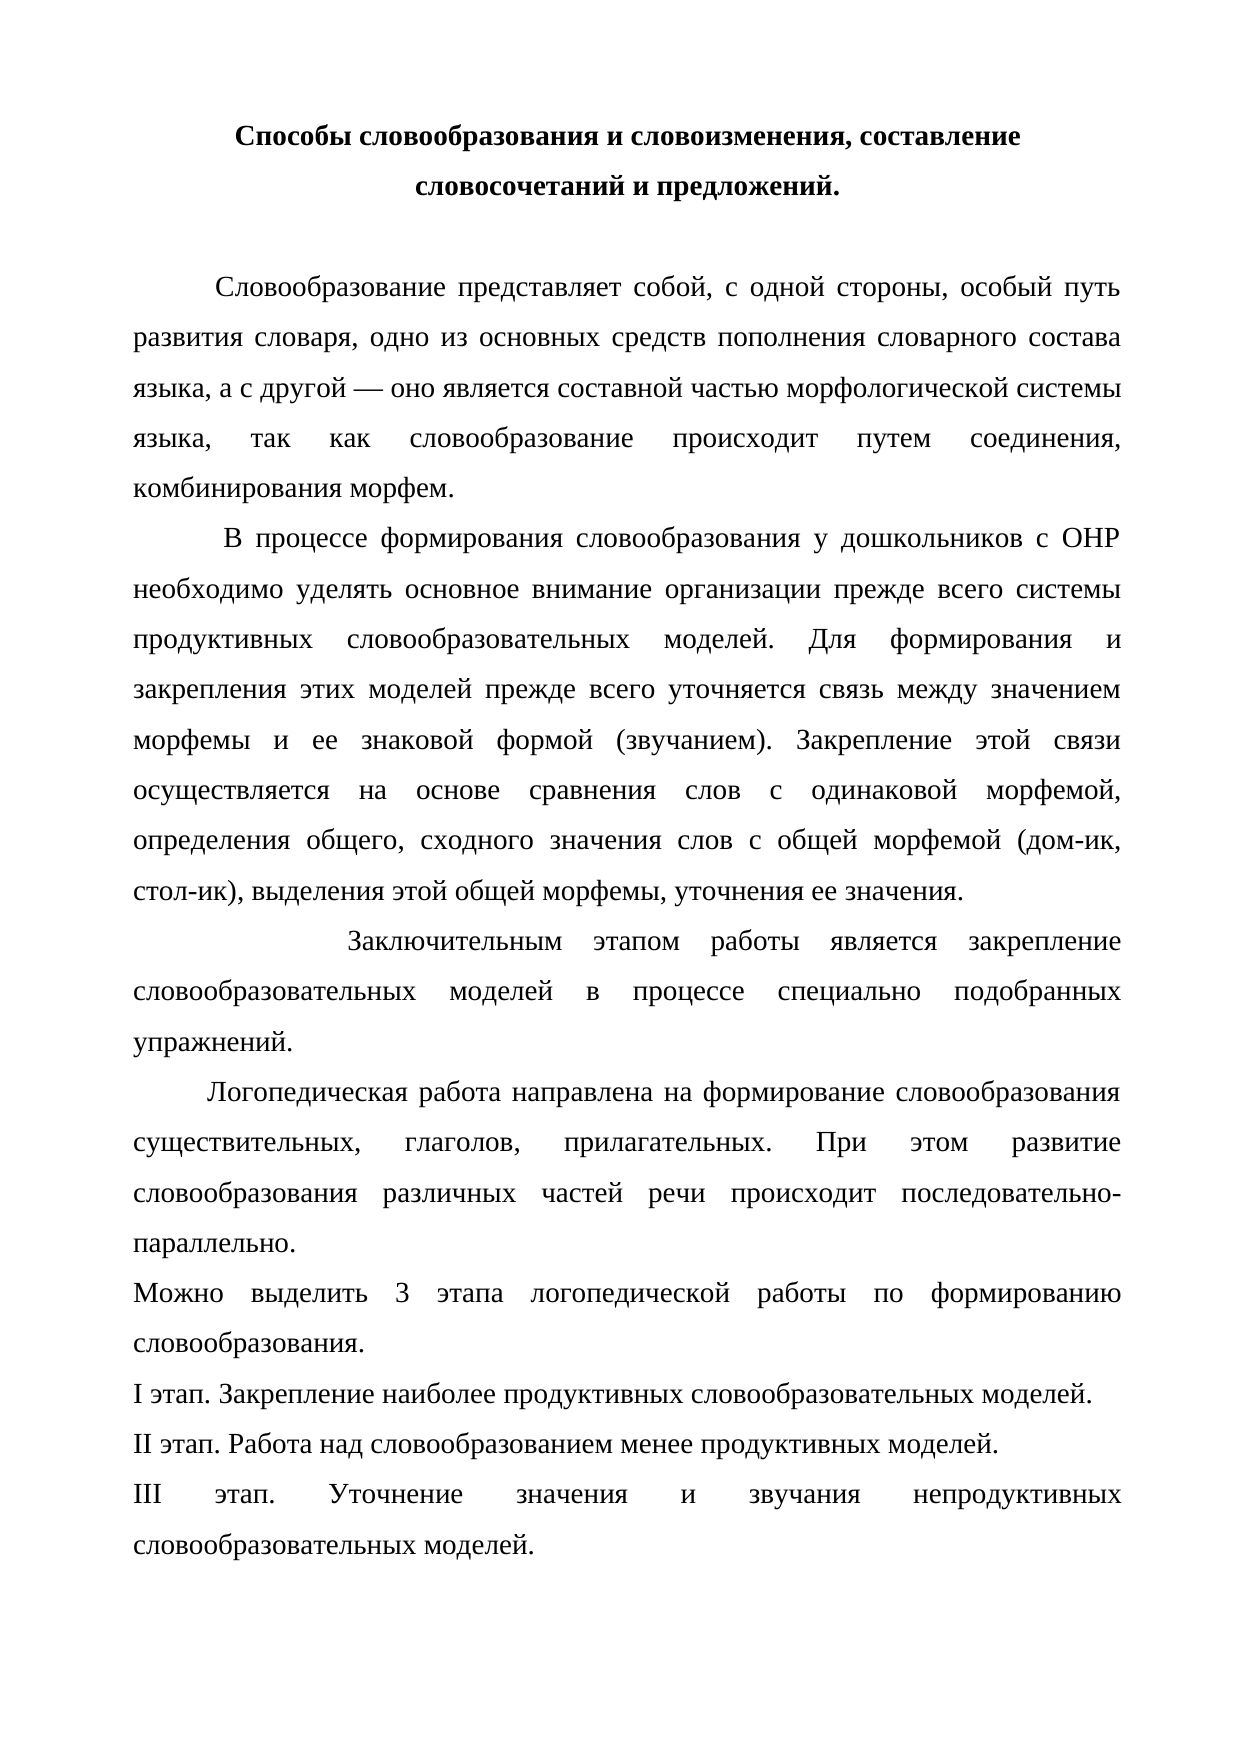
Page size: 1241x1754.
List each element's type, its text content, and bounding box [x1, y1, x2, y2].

text Способы словообразования и словоизменения, составление словосочетаний и предложений. [133, 118, 1122, 202]
text II этап. Работа над словообразованием менее продуктивных моделей. [133, 1426, 1122, 1460]
text I этап. Закрепление наиболее продуктивных словообразовательных моделей. [133, 1376, 1122, 1409]
text Можно выделить 3 этапа логопедической работы по формированию словообразования. [133, 1275, 1122, 1359]
text Словообразование представляет собой, с одной стороны, особый путь развития словаря, одно из основных средств пополнения словарного состава языка, а с другой — оно является составной частью морфологической системы языка, так как словообразование происходит путем соединения, комбинирования морфем. [133, 269, 1122, 504]
text В процессе формирования словообразования у дошкольников с ОНР необходимо уделять основное внимание организации прежде всего системы продуктивных словообразовательных моделей. Для формирования и закрепления этих моделей прежде всего уточняется связь между значением морфемы и ее знаковой формой (звучанием). Закрепление этой связи осуществляется на основе сравнения слов с одинаковой морфемой, определения общего, сходного значения слов с общей морфемой (дом-ик, стол-ик), выделения этой общей морфемы, уточнения ее значения. [133, 521, 1122, 906]
text Логопедическая работа направлена на формирование словообразования существительных, глаголов, прилагательных. При этом развитие словообразования различных частей речи происходит последовательно-параллельно. [133, 1074, 1122, 1258]
text Заключительным этапом работы является закрепление словообразовательных моделей в процессе специально подобранных упражнений. [133, 923, 1122, 1057]
text III этап. Уточнение значения и звучания непродуктивных словообразовательных моделей. [133, 1477, 1122, 1560]
